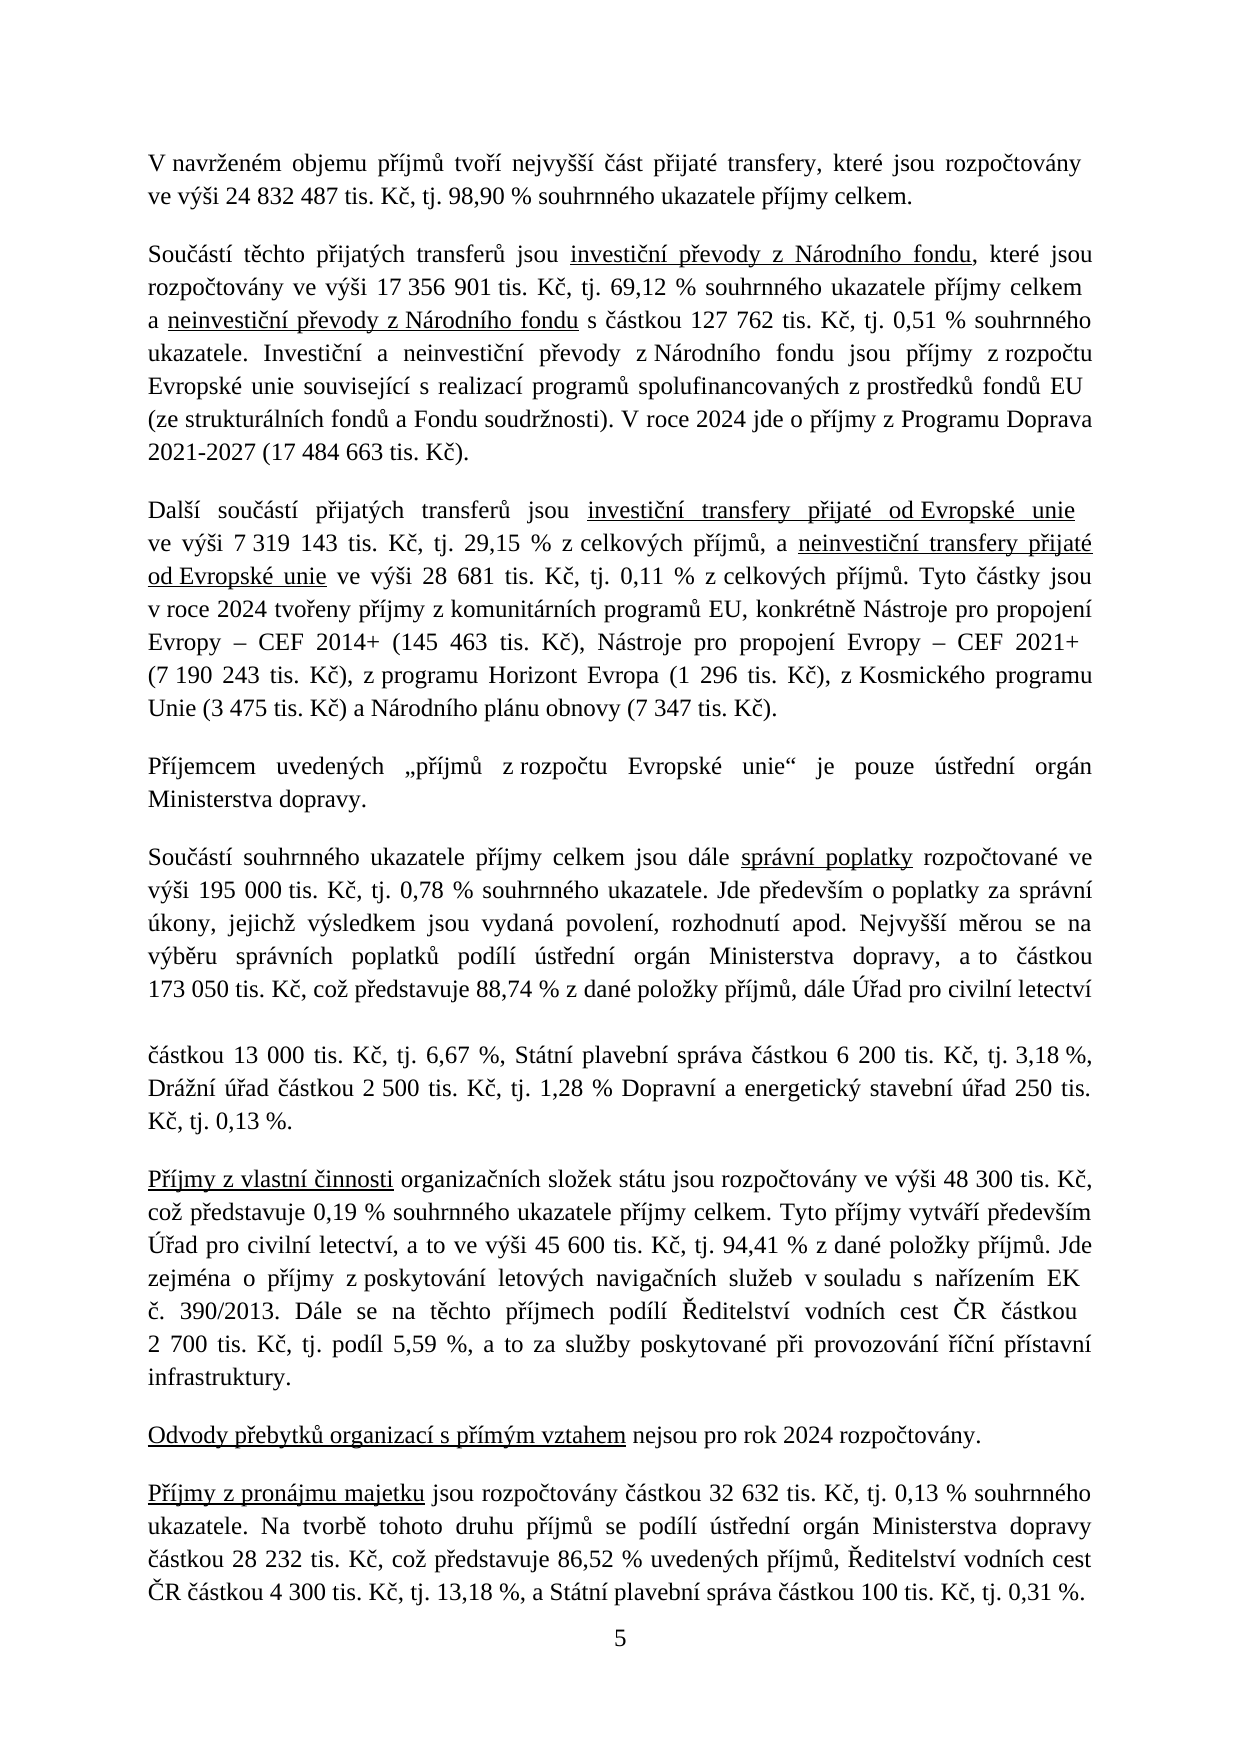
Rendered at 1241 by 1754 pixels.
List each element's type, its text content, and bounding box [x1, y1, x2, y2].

text V navrženém objemu příjmů tvoří nejvyšší část přijaté transfery, které jsou rozpočtovány ve výši 24 832 487 tis. Kč, tj. 98,90 % souhrnného ukazatele příjmy celkem. [148, 148, 1092, 209]
text Příjmy z pronájmu majetku jsou rozpočtovány částkou 32 632 tis. Kč, tj. 0,13 % souhrnného ukazatele. Na tvorbě tohoto druhu příjmů se podílí ústřední orgán Ministerstva dopravy částkou 28 232 tis. Kč, což představuje 86,52 % uvedených příjmů, Ředitelství vodních cest ČR částkou 4 300 tis. Kč, tj. 13,18 %, a Státní plavební správa částkou 100 tis. Kč, tj. 0,31 %. [148, 1478, 1092, 1606]
text Další součástí přijatých transferů jsou investiční transfery přijaté od Evropské unie ve výši 7 319 143 tis. Kč, tj. 29,15 % z celkových příjmů, a neinvestiční transfery přijaté od Evropské unie ve výši 28 681 tis. Kč, tj. 0,11 % z celkových příjmů. Tyto částky jsou v roce 2024 tvořeny příjmy z komunitárních programů EU, konkrétně Nástroje pro propojení Evropy – CEF 2014+ (145 463 tis. Kč), Nástroje pro propojení Evropy – CEF 2021+ (7 190 243 tis. Kč), z programu Horizont Evropa (1 296 tis. Kč), z Kosmického programu Unie (3 475 tis. Kč) a Národního plánu obnovy (7 347 tis. Kč). [148, 495, 1092, 722]
text Příjmy z vlastní činnosti organizačních složek státu jsou rozpočtovány ve výši 48 300 tis. Kč, což představuje 0,19 % souhrnného ukazatele příjmy celkem. Tyto příjmy vytváří především Úřad pro civilní letectví, a to ve výši 45 600 tis. Kč, tj. 94,41 % z dané položky příjmů. Jde zejména o příjmy z poskytování letových navigačních služeb v souladu s nařízením EK č. 390/2013. Dále se na těchto příjmech podílí Ředitelství vodních cest ČR částkou 2 700 tis. Kč, tj. podíl 5,59 %, a to za služby poskytované při provozování říční přístavní infrastruktury. [148, 1164, 1092, 1391]
text Součástí těchto přijatých transferů jsou investiční převody z Národního fondu, které jsou rozpočtovány ve výši 17 356 901 tis. Kč, tj. 69,12 % souhrnného ukazatele příjmy celkem a neinvestiční převody z Národního fondu s částkou 127 762 tis. Kč, tj. 0,51 % souhrnného ukazatele. Investiční a neinvestiční převody z Národního fondu jsou příjmy z rozpočtu Evropské unie související s realizací programů spolufinancovaných z prostředků fondů EU (ze strukturálních fondů a Fondu soudržnosti). V roce 2024 jde o příjmy z Programu Doprava 2021-2027 (17 484 663 tis. Kč). [148, 239, 1092, 466]
text Příjemcem uvedených „příjmů z rozpočtu Evropské unie“ je pouze ústřední orgán Ministerstva dopravy. [148, 751, 1092, 813]
text Odvody přebytků organizací s přímým vztahem nejsou pro rok 2024 rozpočtovány. [148, 1420, 1092, 1449]
text Součástí souhrnného ukazatele příjmy celkem jsou dále správní poplatky rozpočtované ve výši 195 000 tis. Kč, tj. 0,78 % souhrnného ukazatele. Jde především o poplatky za správní úkony, jejichž výsledkem jsou vydaná povolení, rozhodnutí apod. Nejvyšší měrou se na výběru správních poplatků podílí ústřední orgán Ministerstva dopravy, a to částkou 173 050 tis. Kč, což představuje 88,74 % z dané položky příjmů, dále Úřad pro civilní letectví částkou 13 000 tis. Kč, tj. 6,67 %, Státní plavební správa částkou 6 200 tis. Kč, tj. 3,18 %, Drážní úřad částkou 2 500 tis. Kč, tj. 1,28 % Dopravní a energetický stavební úřad 250 tis. Kč, tj. 0,13 %. [148, 842, 1092, 1135]
